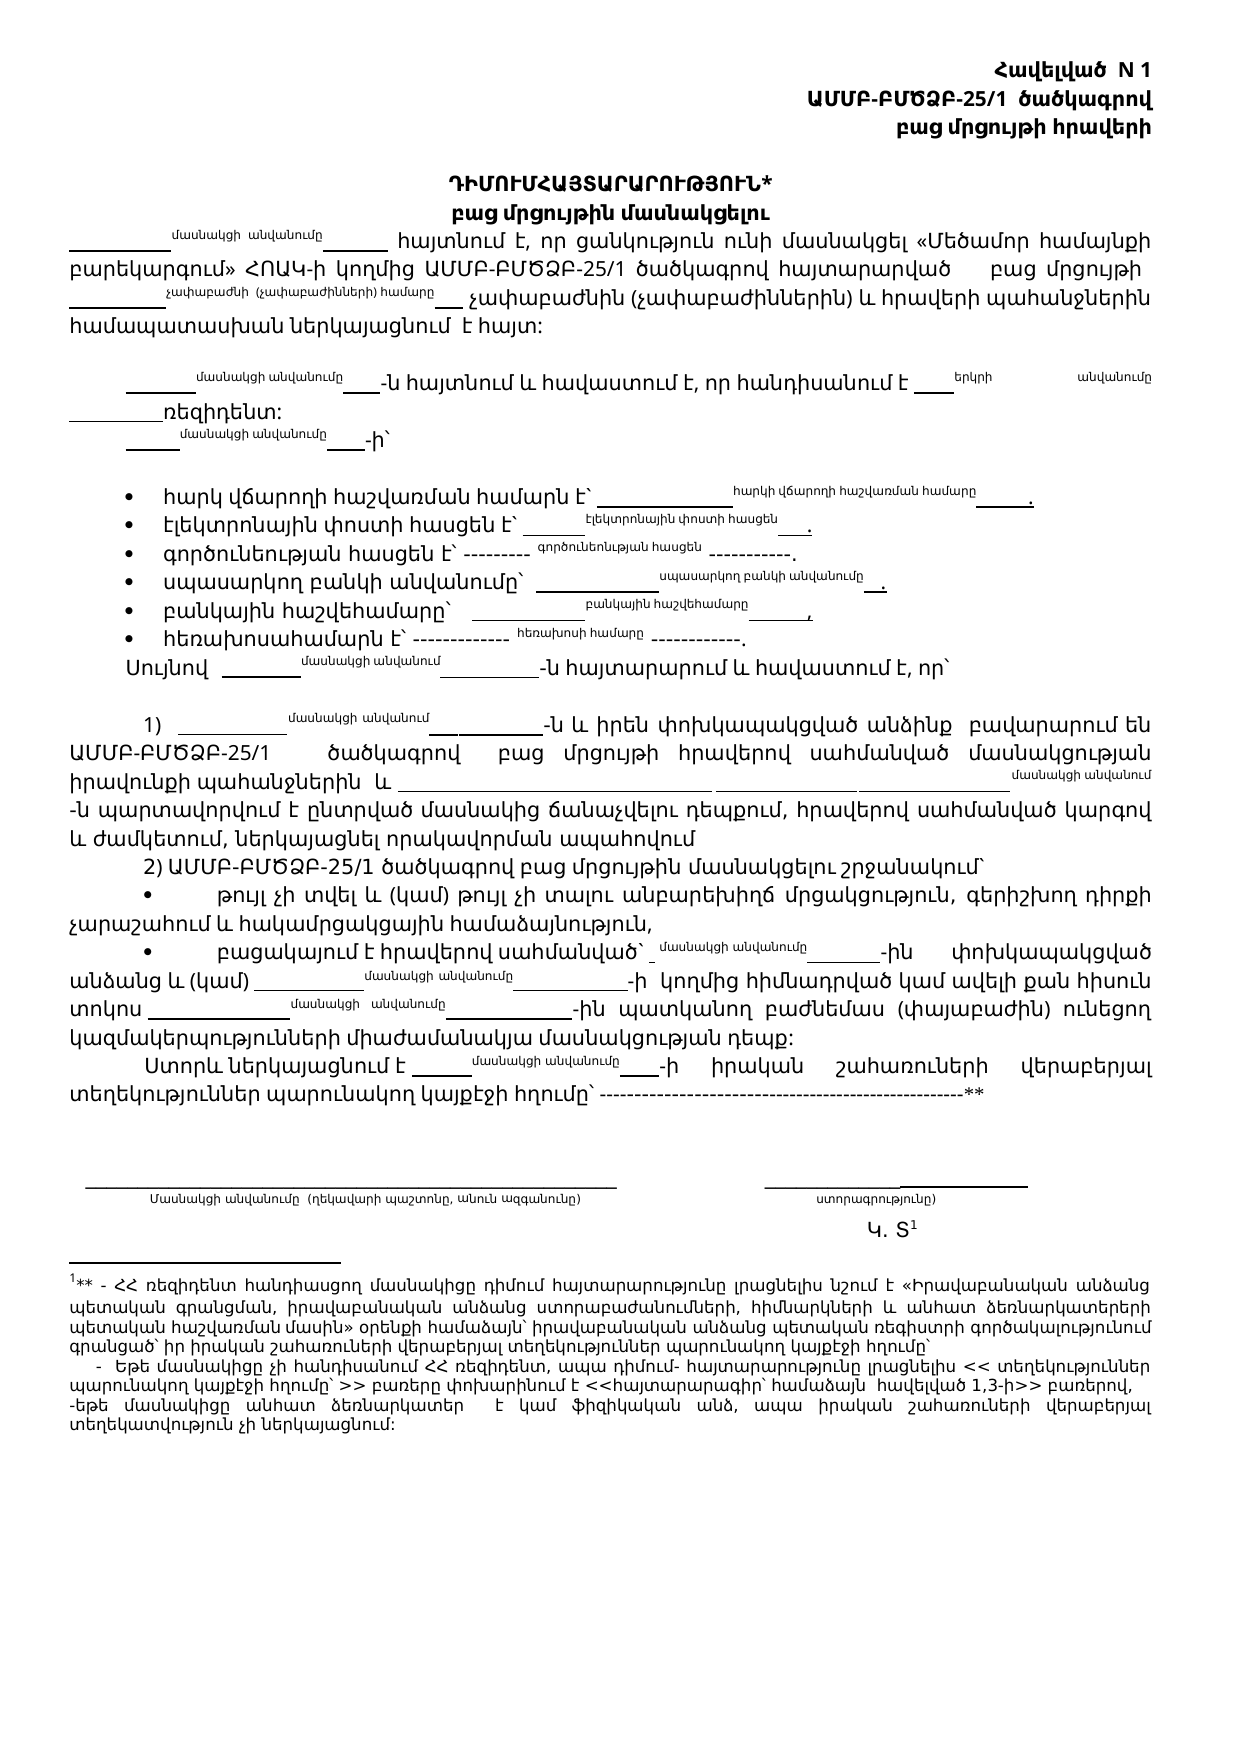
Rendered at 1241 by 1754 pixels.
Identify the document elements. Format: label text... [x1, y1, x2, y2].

text մասնակցի անվանումը -ն հայտնում և հավաստում է, որ հանդիսանում է երկրի անվանումը ռեզիդենտ: [69, 368, 1152, 425]
text բաց մրցույթի հրավերի [69, 112, 1152, 141]
text ___________________________________________________ _____________ Մասնակցի անվանումը (ղեկավարի պաշտոնը, անուն ազգանունը) ստորագրությունը) [69, 1165, 1152, 1218]
list սպասարկող բանկի անվանումը՝ սպասարկող բանկի անվանումը . [69, 567, 1152, 596]
text Ստորև ներկայացնում է մասնակցի անվանումը -ի իրական շահառուների վերաբերյալ տեղեկություններ պարունակող կայքէջի հղումը՝ ----------------------------------------------------** [69, 1051, 1152, 1108]
list էլեկտրոնային փոստի հասցեն է` էլեկտրոնային փոստի հասցեն . [69, 511, 1152, 539]
list բանկային հաշվեհամարը՝ բանկային հաշվեհամարը , [69, 596, 1152, 624]
text 1) մասնակցի անվանում -ն և իրեն փոխկապակցված անձինք բավարարում են ԱՄՄԲ-ԲՄԾՁԲ-25/1 ծածկագրով բաց մրցույթի հրավերով սահմանված մասնակցության իրավունքի պահանջներին և մասնակցի անվանում -ն պարտավորվում է ընտրված մասնակից ճանաչվելու դեպքում, հրավերով սահմանված կարգով և ժամկետում, ներկայացնել որակավորման ապահովում [69, 710, 1152, 852]
text մասնակցի անվանումը հայտնում է, որ ցանկություն ունի մասնակցել «Մեծամոր համայնքի բարեկարգում» ՀՈԱԿ-ի կողմից ԱՄՄԲ-ԲՄԾՁԲ-25/1 ծածկագրով հայտարարված բաց մրցույթի չափաբաժնի (չափաբաժինների) համարը չափաբաժնին (չափաբաժիններին) և հրավերի պահանջներին համապատասխան ներկայացնում է հայտ: [69, 226, 1152, 340]
text 2) ԱՄՄԲ-ԲՄԾՁԲ-25/1 ծածկագրով բաց մրցույթին մասնակցելու շրջանակում` [69, 852, 1152, 881]
subtitle բաց մրցույթին մասնակցելու [69, 198, 1152, 226]
text մասնակցի անվանումը -ի՝ [69, 425, 1152, 454]
text Հավելված N 1 [69, 56, 1152, 84]
list գործունեության հասցեն է՝ --------- գործունեոնւթյան հասցեն -----------. [69, 539, 1152, 567]
list հեռախոսահամարն է՝ ------------- հեռախոսի համարը ------------. [69, 624, 1152, 653]
list հարկ վճարողի հաշվառման համարն է` հարկի վճարողի հաշվառման համարը . [69, 482, 1152, 511]
text Կ. Տ [69, 1218, 940, 1242]
text ԱՄՄԲ-ԲՄԾՁԲ-25/1 ծածկագրով [69, 84, 1152, 112]
text ԴԻՄՈՒՄՀԱՅՏԱՐԱՐՈՒԹՅՈՒՆ* [69, 169, 1152, 198]
text Սույնով մասնակցի անվանում -ն հայտարարում և հավաստում է, որ՝ [69, 653, 1152, 681]
list թույլ չի տվել և (կամ) թույլ չի տալու անբարեխիղճ մրցակցություն, գերիշխող դիրքի չարաշահում և հակամրցակցային համաձայնություն, [69, 881, 1152, 937]
list բացակայում է հրավերով սահմանված` մասնակցի անվանումը -ին փոխկապակցված անձանց և (կամ) մասնակցի անվանումը -ի կողմից հիմնադրված կամ ավելի քան հիսուն տոկոս մասնակցի անվանումը -ին պատկանող բաժնեմաս (փայաբաժին) ունեցող կազմակերպությունների միաժամանակյա մասնակցության դեպք: [69, 937, 1152, 1051]
